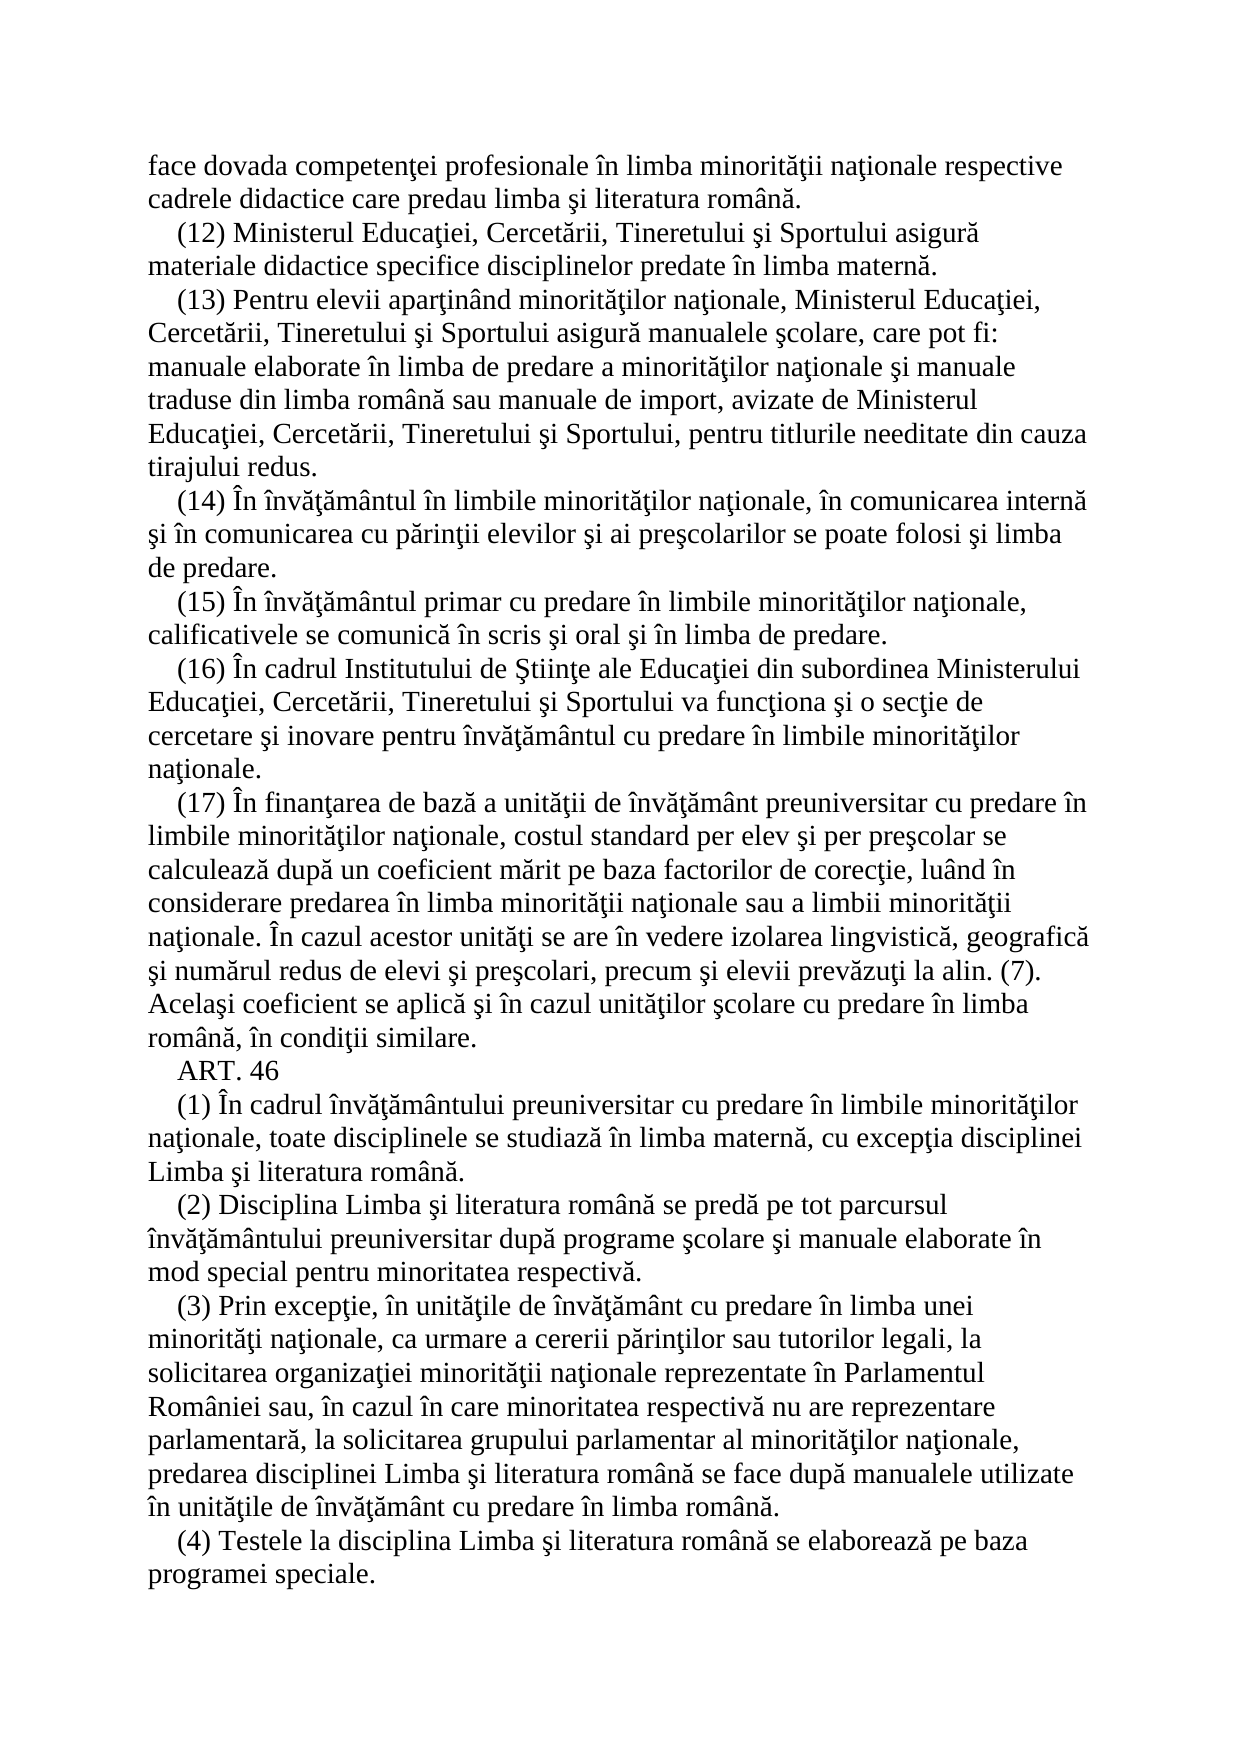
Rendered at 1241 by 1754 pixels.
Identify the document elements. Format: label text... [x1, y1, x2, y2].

text (16) În cadrul Institutului de Ştiinţe ale Educaţiei din subordinea Ministerului Educaţiei, Cercetării, Tineretului şi Sportului va funcţiona şi o secţie de cercetare şi inovare pentru învăţământul cu predare în limbile minorităţilor naţionale. [148, 651, 1093, 785]
text (2) Disciplina Limba şi literatura română se predă pe tot parcursul învăţământului preuniversitar după programe şcolare şi manuale elaborate în mod special pentru minoritatea respectivă. [148, 1187, 1093, 1288]
text (17) În finanţarea de bază a unităţii de învăţământ preuniversitar cu predare în limbile minorităţilor naţionale, costul standard per elev şi per preşcolar se calculează după un coeficient mărit pe baza factorilor de corecţie, luând în considerare predarea în limba minorităţii naţionale sau a limbii minorităţii naţionale. În cazul acestor unităţi se are în vedere izolarea lingvistică, geografică şi numărul redus de elevi şi preşcolari, precum şi elevii prevăzuţi la alin. (7). Acelaşi coeficient se aplică şi în cazul unităţilor şcolare cu predare în limba română, în condiţii similare. [148, 785, 1093, 1053]
text (15) În învăţământul primar cu predare în limbile minorităţilor naţionale, calificativele se comunică în scris şi oral şi în limba de predare. [148, 584, 1093, 651]
text (14) În învăţământul în limbile minorităţilor naţionale, în comunicarea internă şi în comunicarea cu părinţii elevilor şi ai preşcolarilor se poate folosi şi limba de predare. [148, 483, 1093, 584]
text (4) Testele la disciplina Limba şi literatura română se elaborează pe baza programei speciale. [148, 1523, 1093, 1590]
text (1) În cadrul învăţământului preuniversitar cu predare în limbile minorităţilor naţionale, toate disciplinele se studiază în limba maternă, cu excepţia disciplinei Limba şi literatura română. [148, 1087, 1093, 1187]
text (3) Prin excepţie, în unităţile de învăţământ cu predare în limba unei minorităţi naţionale, ca urmare a cererii părinţilor sau tutorilor legali, la solicitarea organizaţiei minorităţii naţionale reprezentate în Parlamentul României sau, în cazul în care minoritatea respectivă nu are reprezentare parlamentară, la solicitarea grupului parlamentar al minorităţilor naţionale, predarea disciplinei Limba şi literatura română se face după manualele utilizate în unităţile de învăţământ cu predare în limba română. [148, 1288, 1093, 1523]
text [148, 148, 1093, 215]
text (13) Pentru elevii aparţinând minorităţilor naţionale, Ministerul Educaţiei, Cercetării, Tineretului şi Sportului asigură manualele şcolare, care pot fi: manuale elaborate în limba de predare a minorităţilor naţionale şi manuale traduse din limba română sau manuale de import, avizate de Ministerul Educaţiei, Cercetării, Tineretului şi Sportului, pentru titlurile needitate din cauza tirajului redus. [148, 282, 1093, 483]
text ART. 46 [148, 1053, 1093, 1087]
text (12) Ministerul Educaţiei, Cercetării, Tineretului şi Sportului asigură materiale didactice specifice disciplinelor predate în limba maternă. [148, 215, 1093, 282]
